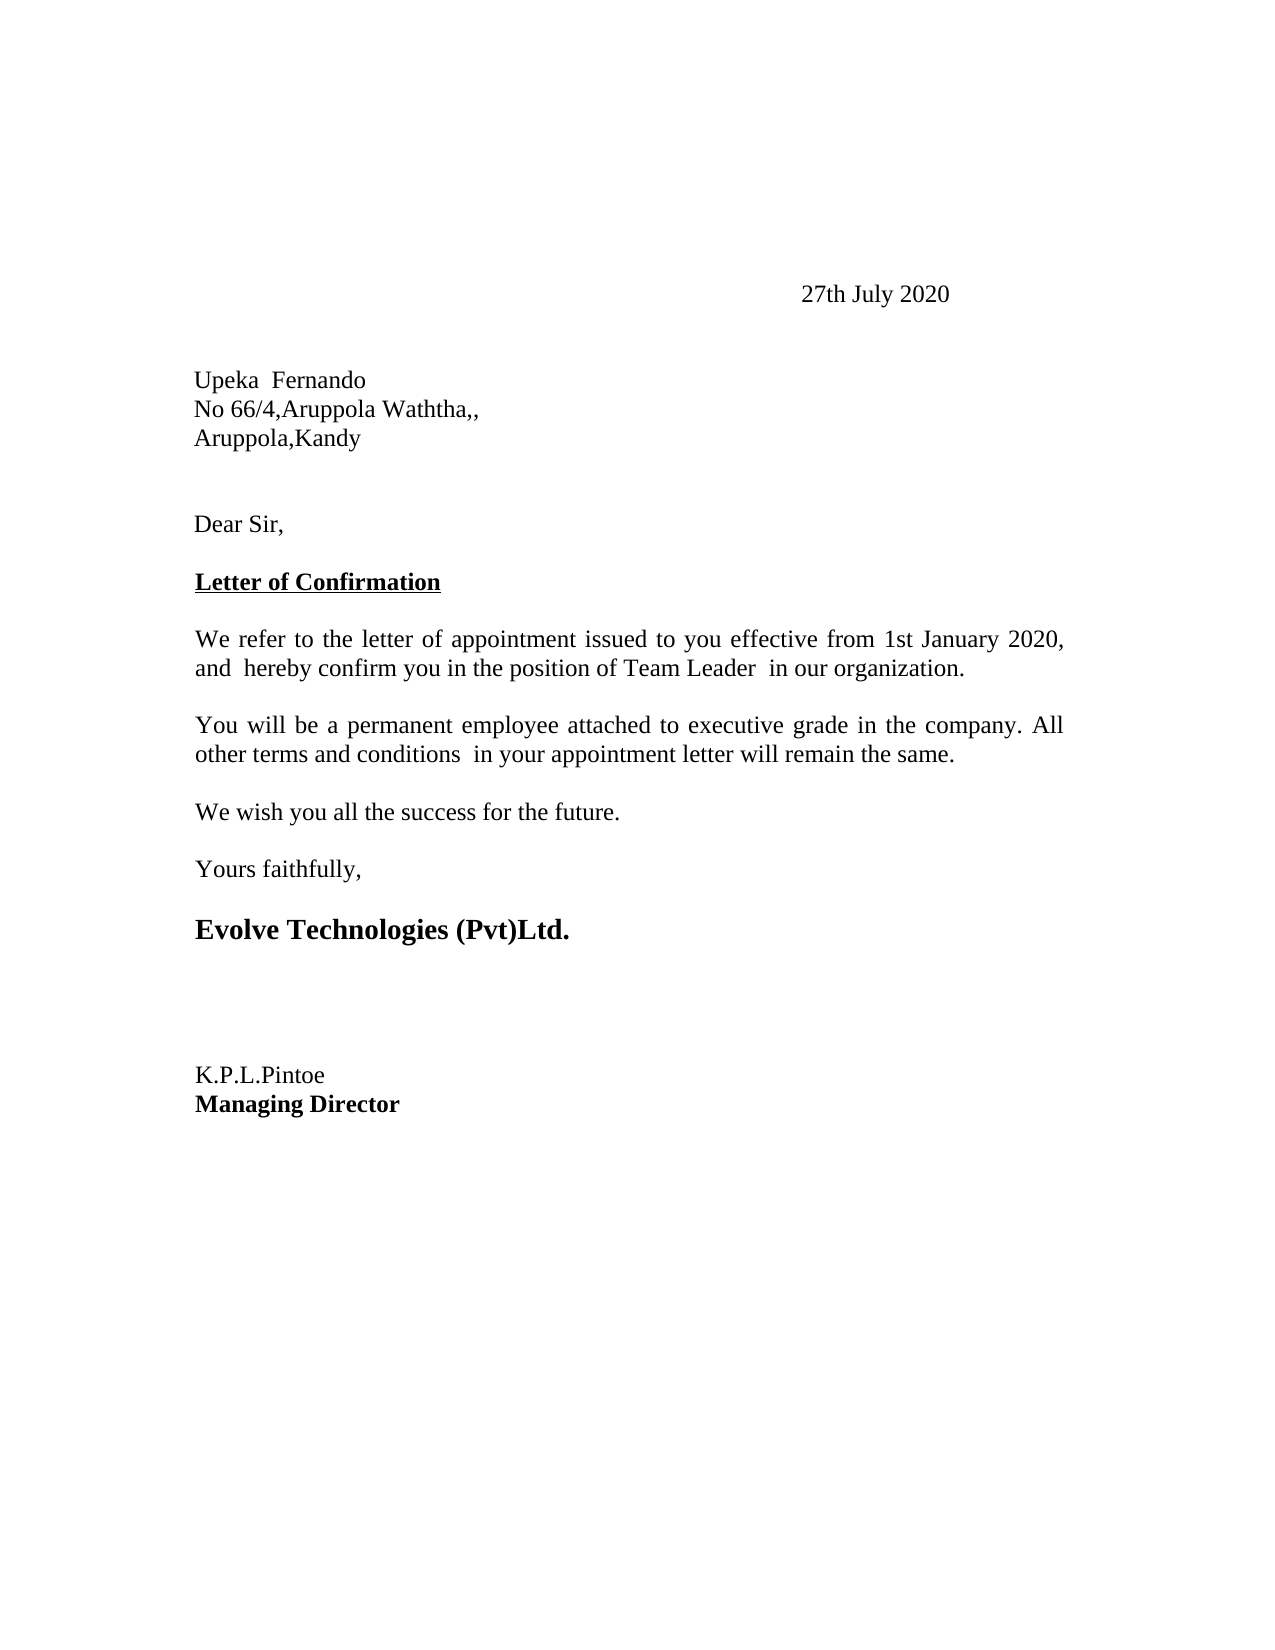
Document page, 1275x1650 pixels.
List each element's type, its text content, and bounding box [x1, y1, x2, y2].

text Yours faithfully, [195, 854, 1065, 883]
text Letter of Confirmation [195, 567, 1065, 596]
text You will be a permanent employee attached to executive grade in the company. All other terms and conditions in your appointment letter will remain the same. [195, 711, 1065, 768]
text We wish you all the success for the future. [195, 797, 1065, 826]
text Evolve Technologies (Pvt)Ltd. [195, 912, 1065, 945]
text Dear Sir, [150, 509, 1125, 538]
text No 66/4,Aruppola Waththa,, [150, 394, 1125, 423]
text We refer to the letter of appointment issued to you effective from 1st January 2020, and hereby confirm you in the position of Team Leader in our organization. [195, 624, 1065, 682]
text Aruppola,Kandy [150, 423, 1125, 452]
text K.P.L.Pintoe [195, 1060, 1065, 1089]
text Managing Director [195, 1089, 1065, 1118]
text 27th July 2020 [195, 279, 1065, 308]
text Upeka Fernando [150, 366, 1125, 394]
